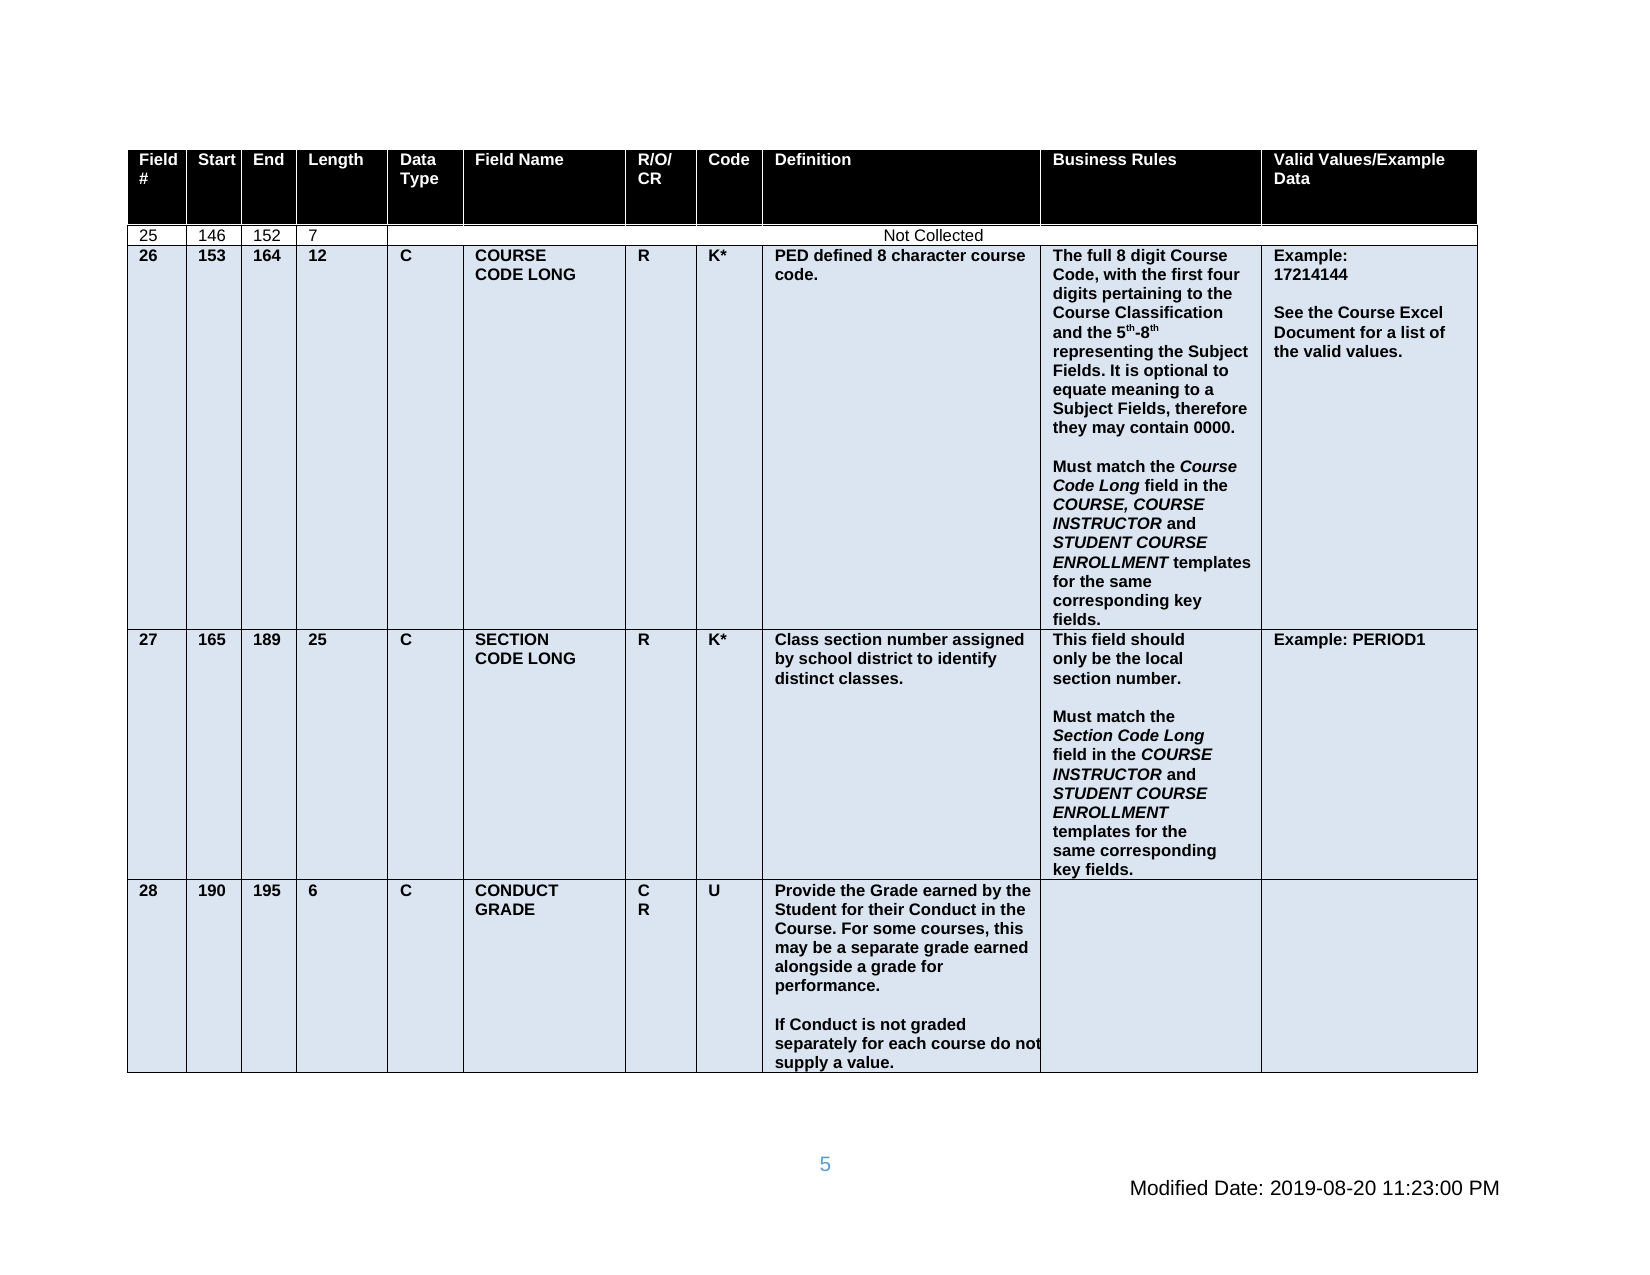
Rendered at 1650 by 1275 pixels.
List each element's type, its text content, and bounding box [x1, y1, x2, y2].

table_cell This field should only be the local section number. Must match the Section Code Long field in the COURSE INSTRUCTOR and STUDENT COURSE ENROLLMENT templates for the same corresponding key fields. [1041, 630, 1261, 879]
table_header Code [697, 150, 762, 224]
table_cell CONDUCT GRADE [464, 880, 625, 1072]
table_cell [1041, 880, 1261, 1072]
table_cell 27 [128, 630, 186, 879]
table_cell CR [626, 880, 696, 1072]
table_header Start [187, 150, 241, 224]
table_header End [242, 150, 296, 224]
table_cell 164 [242, 246, 296, 629]
table_cell 153 [187, 246, 241, 629]
table_cell 26 [128, 246, 186, 629]
table_cell PED defined 8 character course code. [763, 246, 1040, 629]
table_cell The full 8 digit Course Code, with the first four digits pertaining to the Course Classification and the 5th-8th representing the Subject Fields. It is optional to equate meaning to a Subject Fields, therefore they may contain 0000. Must match the Course Code Long field in the COURSE, COURSE INSTRUCTOR and STUDENT COURSE ENROLLMENT templates for the same corresponding key fields. [1041, 246, 1261, 629]
table_cell Not Collected [388, 226, 1477, 245]
table_header Field # [128, 150, 186, 224]
table_cell K* [697, 246, 762, 629]
table_cell 12 [297, 246, 387, 629]
table_cell U [697, 880, 762, 1072]
table_cell 195 [242, 880, 296, 1072]
table_cell K* [697, 630, 762, 879]
table_cell [1262, 880, 1477, 1072]
table_cell C [388, 880, 463, 1072]
table_header Business Rules [1041, 150, 1261, 224]
table_cell C [388, 246, 463, 629]
table_cell 189 [242, 630, 296, 879]
table_cell Example: PERIOD1 [1262, 630, 1477, 879]
table_header R/O/CR [626, 150, 696, 224]
table_cell SECTION CODE LONG [464, 630, 625, 879]
table_cell Class section number assigned by school district to identify distinct classes. [763, 630, 1040, 879]
table_cell 25 [297, 630, 387, 879]
table_cell Example: 17214144 See the Course Excel Document for a list of the valid values. [1262, 246, 1477, 629]
table_cell Provide the Grade earned by the Student for their Conduct in the Course. For some courses, this may be a separate grade earned alongside a grade for performance. If Conduct is not graded separately for each course do not supply a value. [763, 880, 1040, 1072]
table_header Valid Values/Example Data [1262, 150, 1477, 224]
table_header Length [297, 150, 387, 224]
table_cell 165 [187, 630, 241, 879]
table_cell 25 [128, 226, 186, 245]
table_cell 152 [242, 226, 296, 245]
table_cell COURSE CODE LONG [464, 246, 625, 629]
table_header Definition [763, 150, 1040, 224]
table_header Field Name [464, 150, 625, 224]
table_cell 146 [187, 226, 241, 245]
table_cell 28 [128, 880, 186, 1072]
table_cell R [626, 630, 696, 879]
table_cell R [626, 246, 696, 629]
table_cell 7 [297, 226, 387, 245]
table_header Data Type [388, 150, 463, 224]
table_cell C [388, 630, 463, 879]
table_cell 190 [187, 880, 241, 1072]
table_cell 6 [297, 880, 387, 1072]
